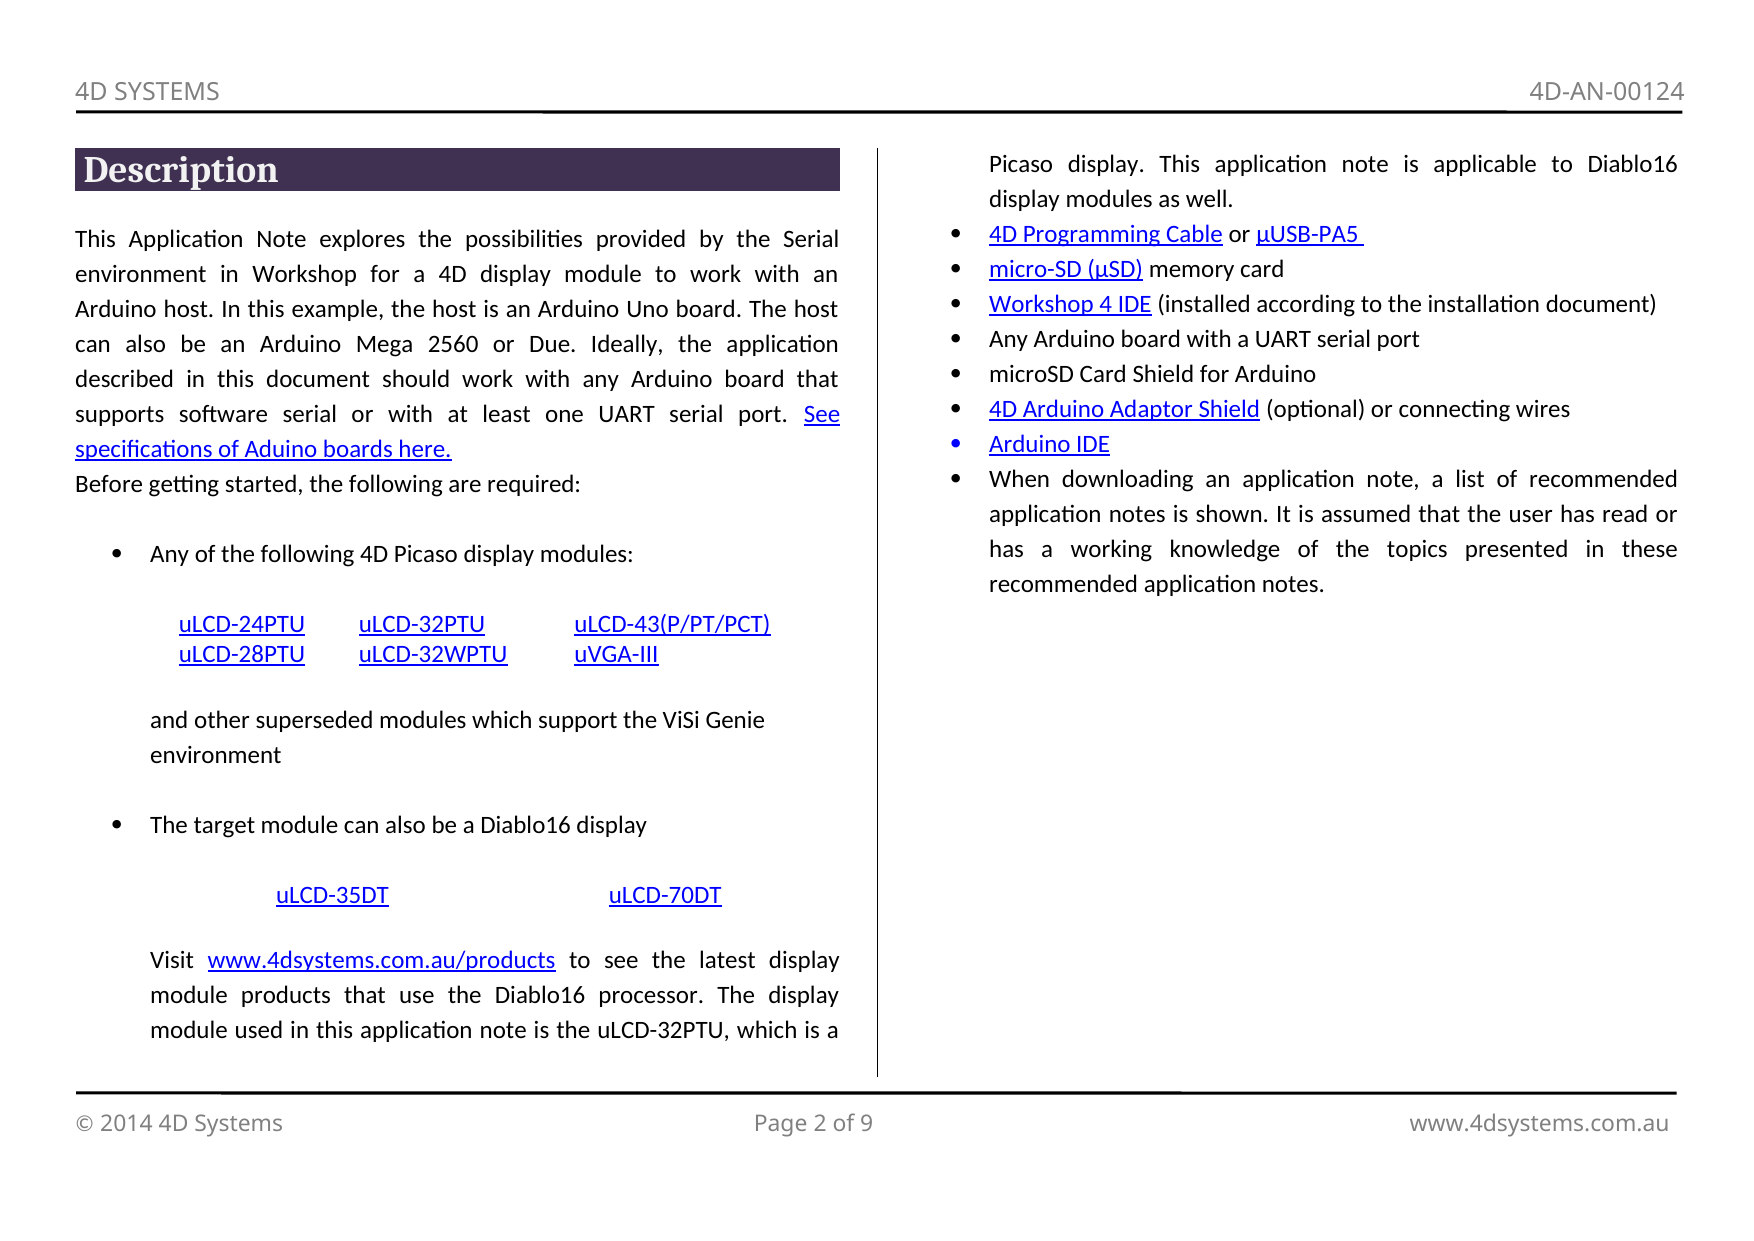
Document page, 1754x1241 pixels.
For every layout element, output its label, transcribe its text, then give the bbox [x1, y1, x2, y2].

list Visit www.4dsystems.com.au/products to see the latest display module products that use the Diablo16 processor. The display module used in this application note is the uLCD-32PTU, which is a Picaso display. This application note is applicable to Diablo16 display modules as well. [989, 148, 1679, 214]
list 4D Programming Cable or µUSB-PA5 [951, 218, 1679, 249]
list Any of the following 4D Picaso display modules: [112, 538, 840, 568]
list Arduino IDE [951, 428, 1679, 459]
list Any Arduino board with a UART serial port [951, 323, 1679, 354]
table_header uLCD-32PTU [347, 608, 563, 638]
list Workshop 4 IDE (installed according to the installation document) [951, 288, 1679, 319]
list Visit www.4dsystems.com.au/products to see the latest display module products that use the Diablo16 processor. The display module used in this application note is the uLCD-32PTU, which is a Picaso display. This application note is applicable to Diablo16 display modules as well. [150, 944, 840, 1045]
table_header uLCD-35DT [171, 879, 494, 909]
table_cell uVGA-III [563, 639, 835, 669]
list microSD Card Shield for Arduino [951, 358, 1679, 389]
table_cell uLCD-32WPTU [347, 639, 563, 669]
table_header uLCD-43(P/PT/PCT) [563, 608, 835, 638]
table_header uLCD-24PTU [167, 608, 347, 638]
list 4D Arduino Adaptor Shield (optional) or connecting wires [951, 393, 1679, 424]
subtitle Description [75, 148, 840, 191]
list micro-SD (µSD) memory card [951, 253, 1679, 284]
list The target module can also be a Diablo16 display [112, 809, 840, 839]
text Before getting started, the following are required: [75, 468, 840, 498]
text This Application Note explores the possibilities provided by the Serial environment in Workshop for a 4D display module to work with an Arduino host. In this example, the host is an Arduino Uno board. The host can also be an Arduino Mega 2560 or Due. Ideally, the application described in this document should work with any Arduino board that supports software serial or with at least one UART serial port. See specifications of Aduino boards here. [75, 223, 840, 463]
list When downloading an application note, a list of recommended application notes is shown. It is assumed that the user has read or has a working knowledge of the topics presented in these recommended application notes. [951, 463, 1679, 599]
list and other superseded modules which support the ViSi Genie environment [150, 704, 840, 769]
table_cell uLCD-28PTU [167, 639, 347, 669]
table_header uLCD-70DT [494, 879, 836, 909]
